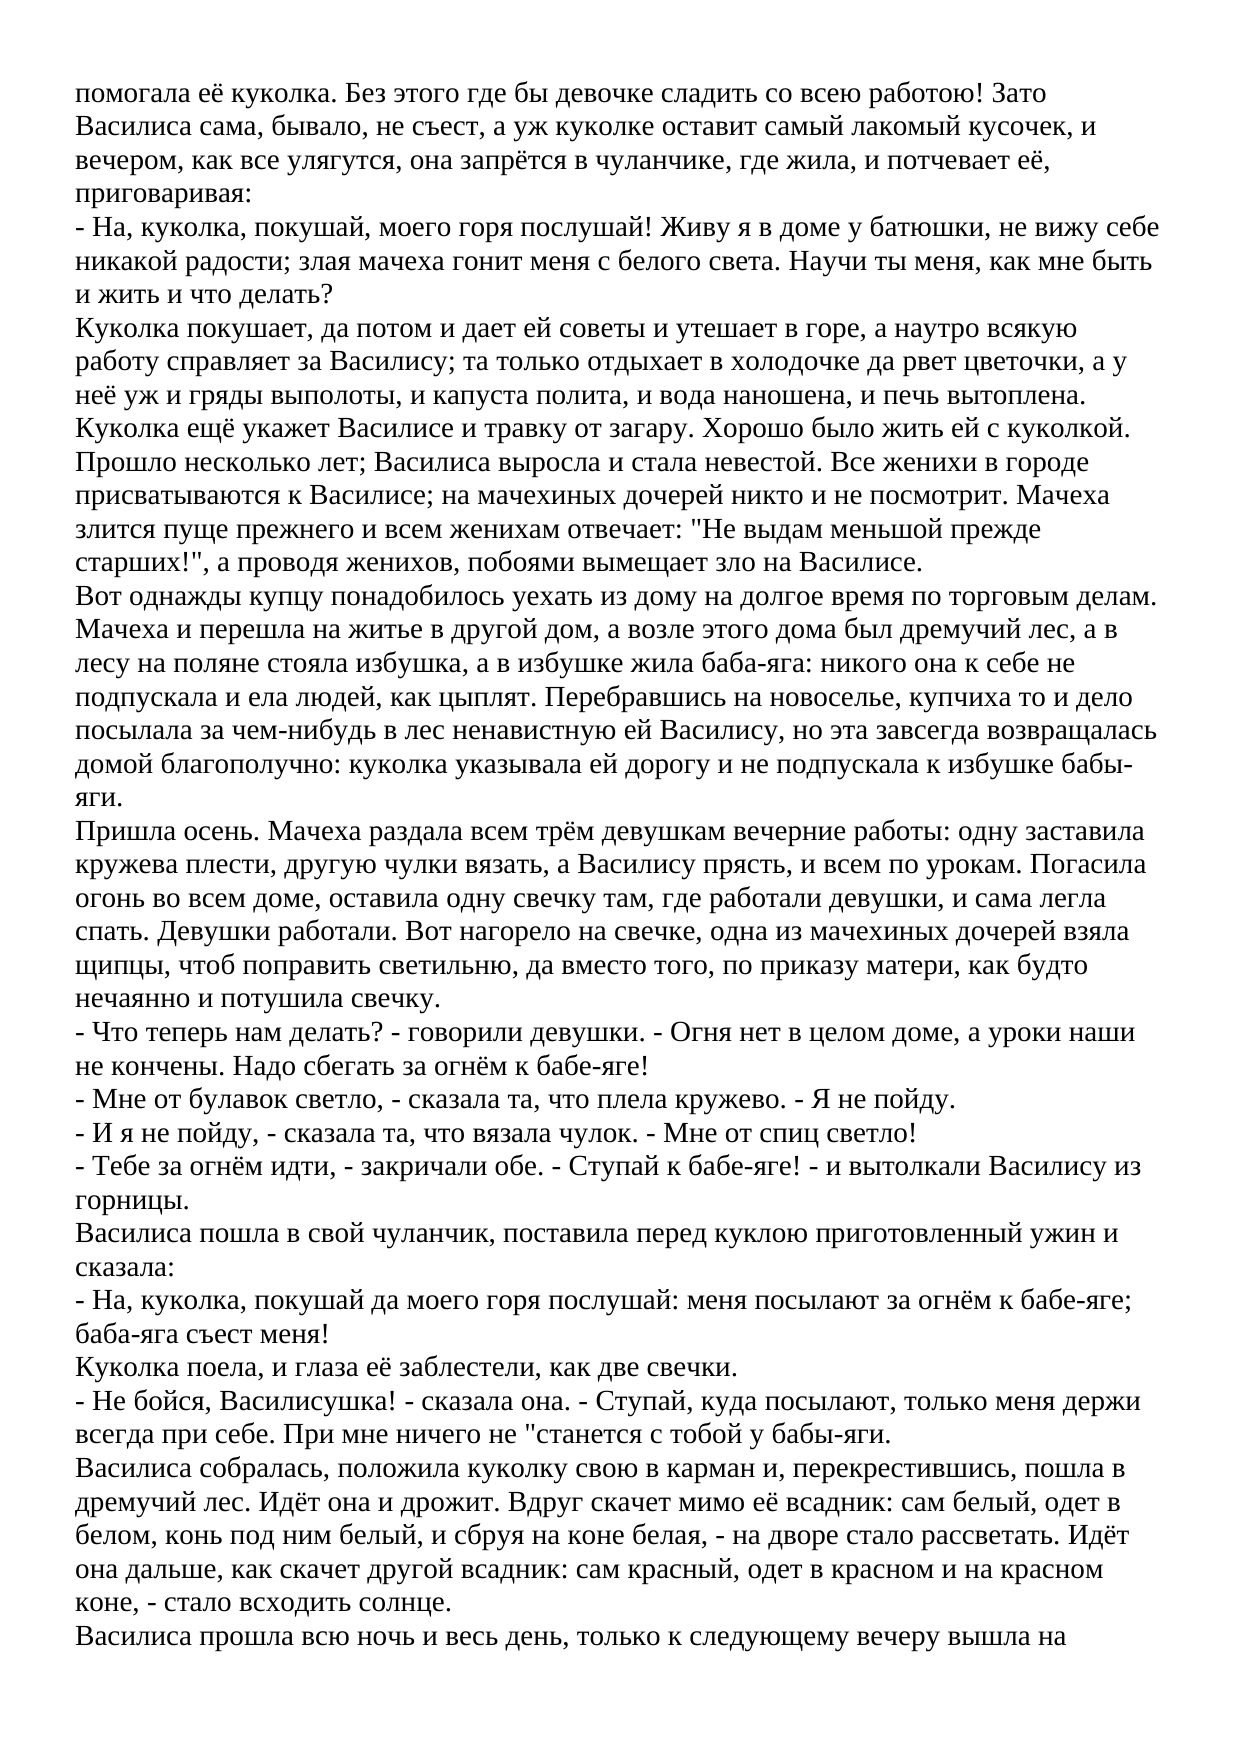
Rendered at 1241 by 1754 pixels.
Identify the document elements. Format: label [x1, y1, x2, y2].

text [75, 75, 1165, 1651]
